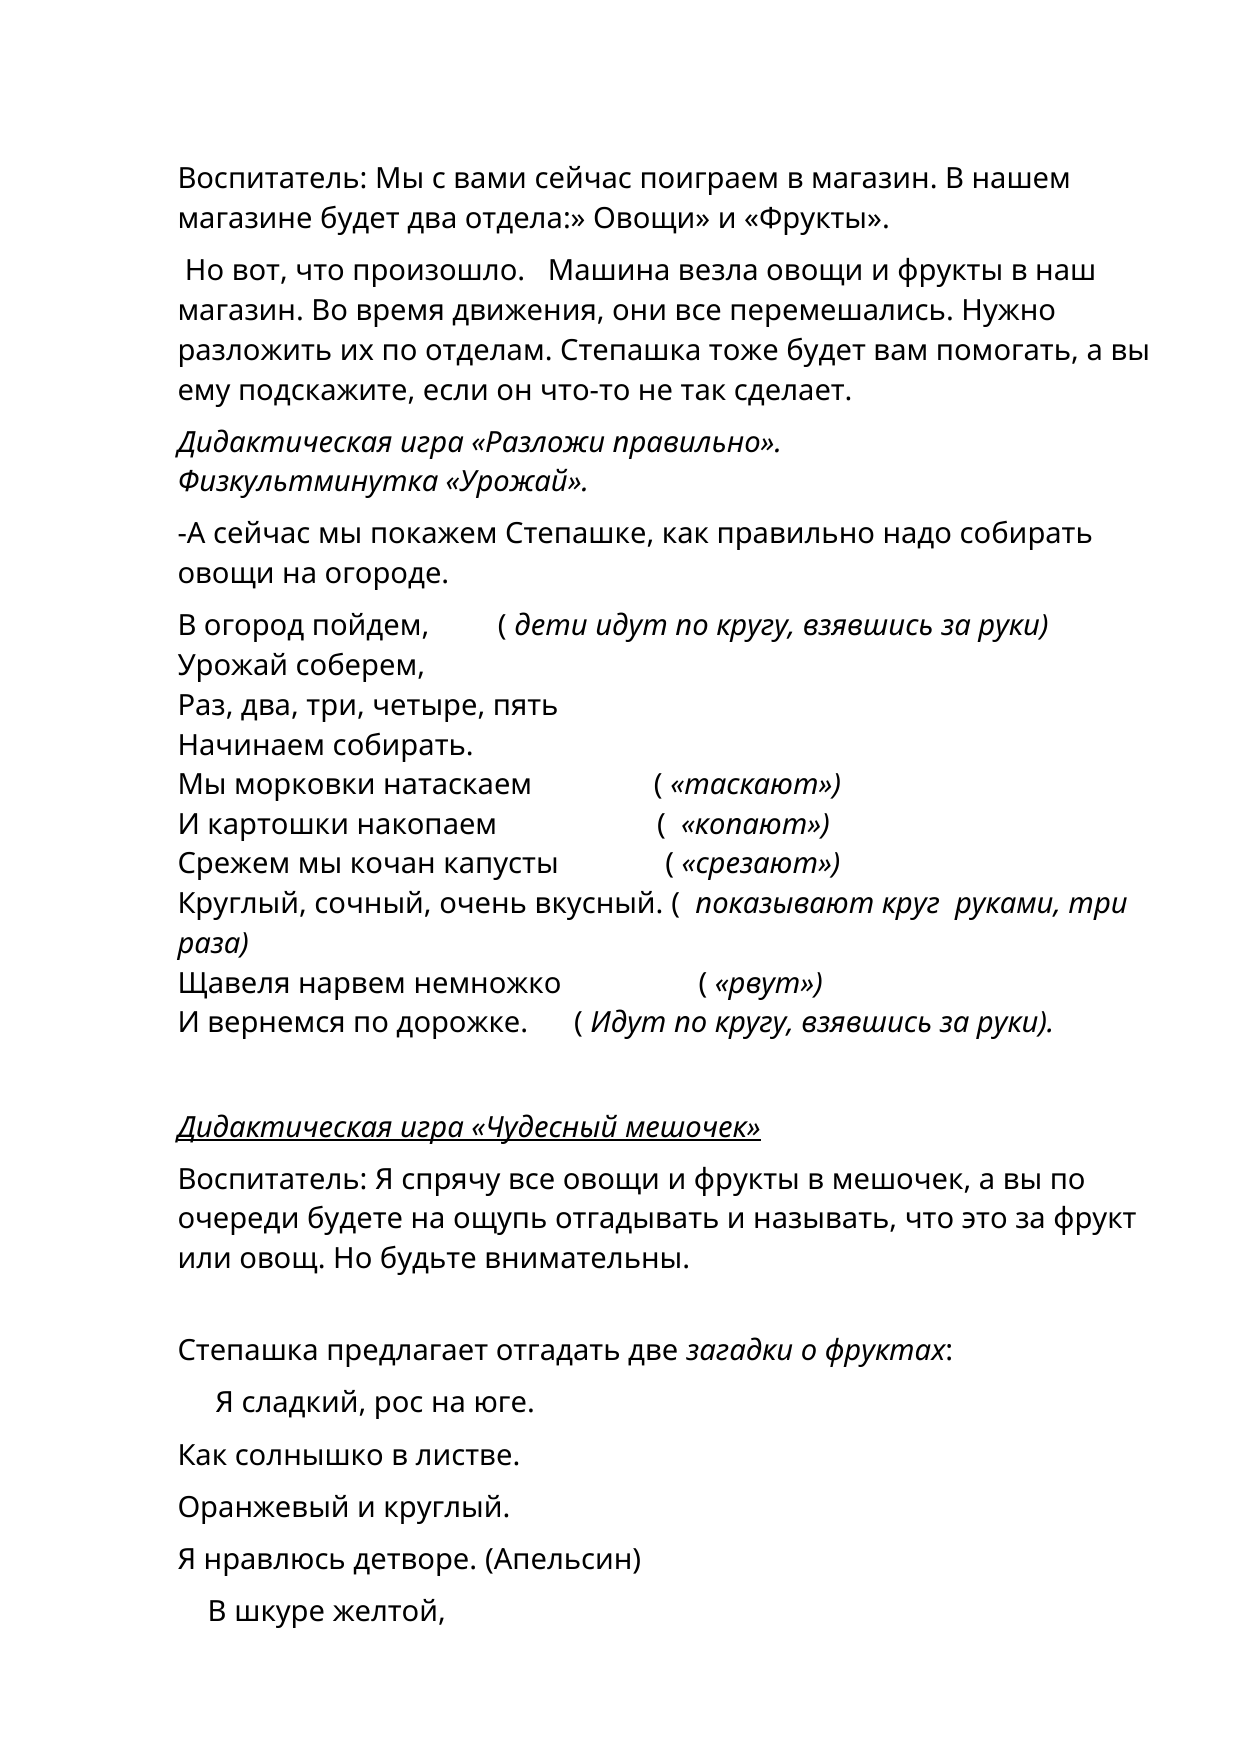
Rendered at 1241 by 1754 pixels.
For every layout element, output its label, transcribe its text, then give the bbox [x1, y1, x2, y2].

text Воспитатель: Мы с вами сейчас поиграем в магазин. В нашем магазине будет два отдела:» Овощи» и «Фрукты». [177, 118, 1152, 237]
text -А сейчас мы покажем Степашке, как правильно надо собирать овощи на огороде. [177, 513, 1152, 592]
text В шкуре желтой, [177, 1590, 1152, 1630]
text Как солнышко в листве. [177, 1434, 1152, 1473]
text Воспитатель: Я спрячу все овощи и фрукты в мешочек, а вы по очереди будете на ощупь отгадывать и называть, что это за фрукт или овощ. Но будьте внимательны. [177, 1158, 1152, 1277]
text Я нравлюсь детворе. (Апельсин) [177, 1538, 1152, 1578]
text Степашка предлагает отгадать две загадки о фруктах: [177, 1290, 1152, 1369]
text Оранжевый и круглый. [177, 1486, 1152, 1526]
text В огород пойдем, ( дети идут по кругу, взявшись за руки) Урожай соберем, Раз, два, три, четыре, пять Начинаем собирать. Мы морковки натаскаем ( «таскают») И картошки накопаем ( «копают») Срежем мы кочан капусты ( «срезают») Круглый, сочный, очень вкусный. ( показывают круг руками, три раза) Щавеля нарвем немножко ( «рвут») И вернемся по дорожке. ( Идут по кругу, взявшись за руки). [177, 605, 1152, 1041]
text Дидактическая игра «Разложи правильно». Физкультминутка «Урожай». [177, 421, 1152, 500]
text Я сладкий, рос на юге. [177, 1382, 1152, 1421]
text Но вот, что произошло. Машина везла овощи и фрукты в наш магазин. Во время движения, они все перемешались. Нужно разложить их по отделам. Степашка тоже будет вам помогать, а вы ему подскажите, если он что-то не так сделает. [177, 250, 1152, 408]
text Дидактическая игра «Чудесный мешочек» [177, 1106, 1152, 1146]
